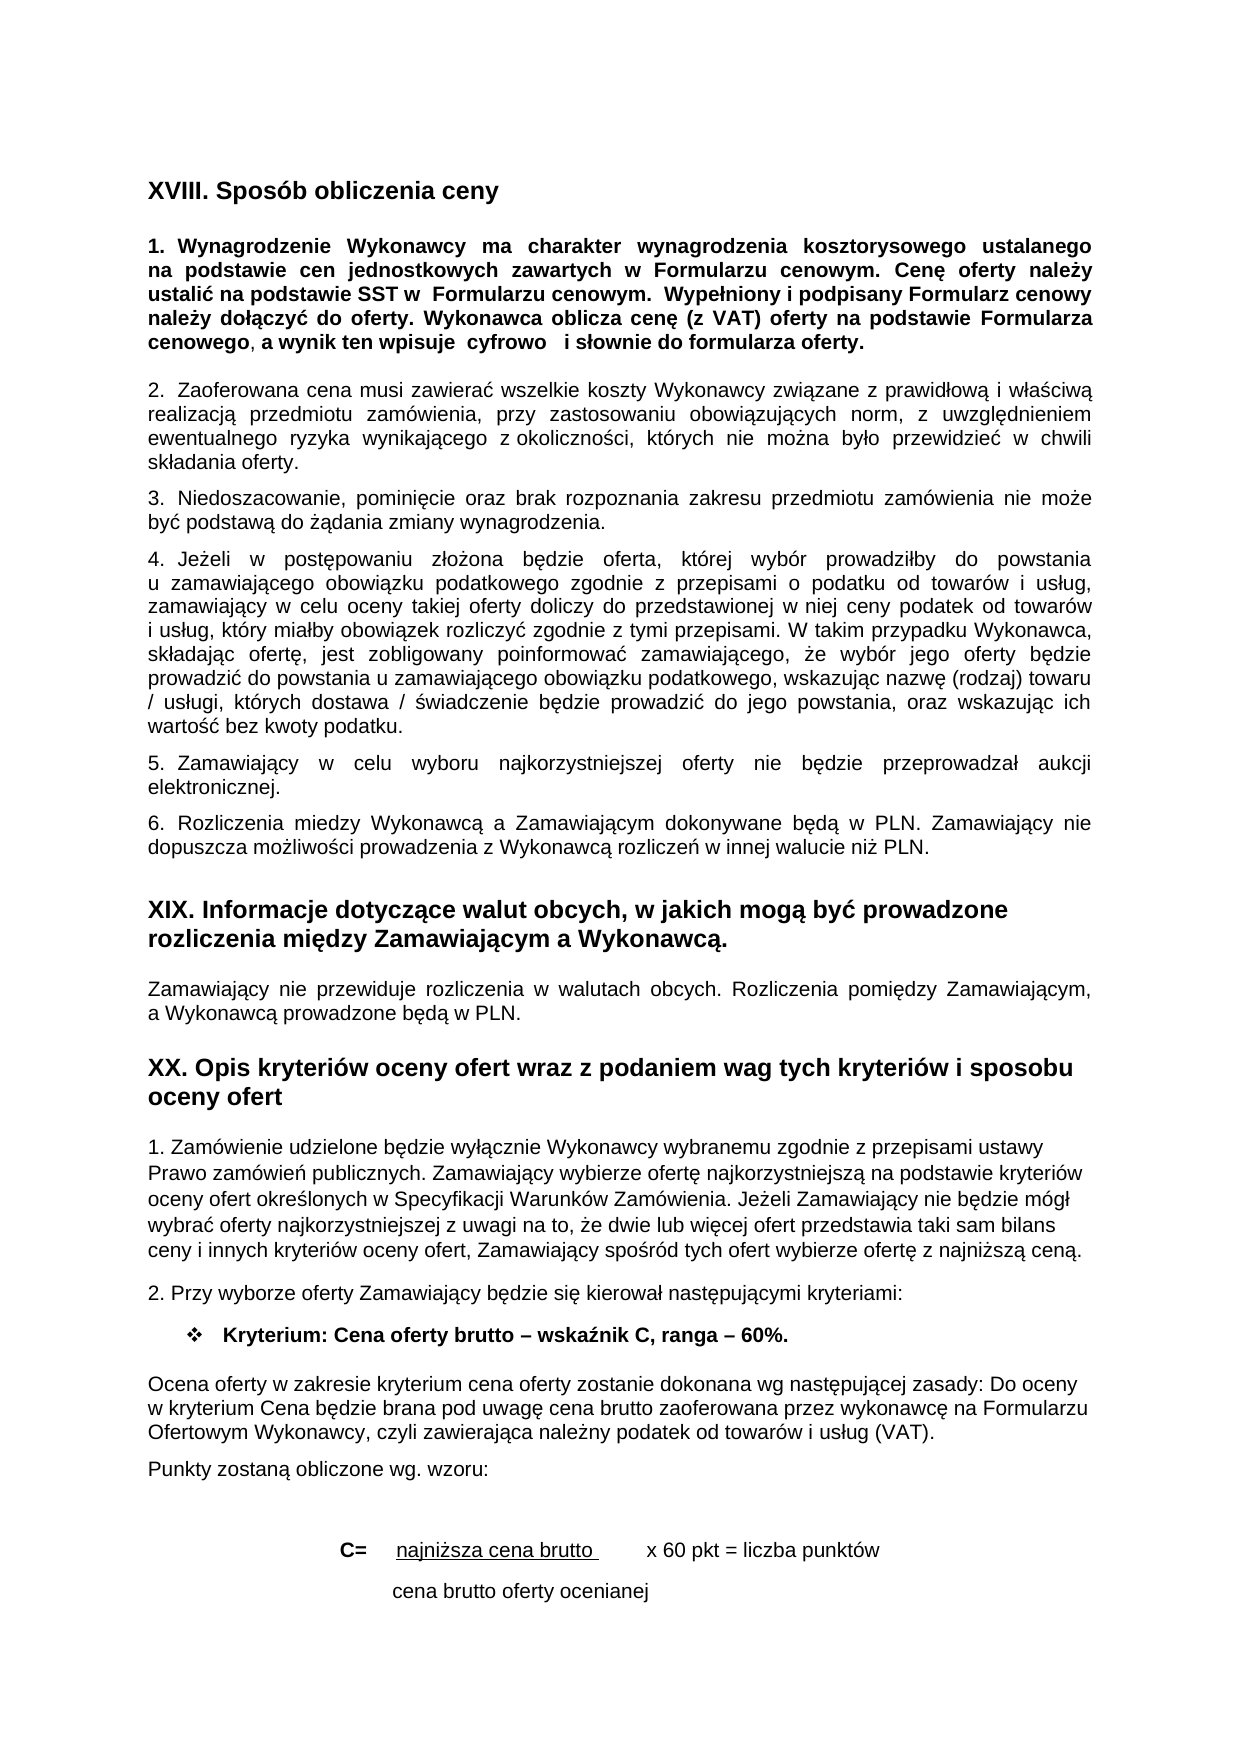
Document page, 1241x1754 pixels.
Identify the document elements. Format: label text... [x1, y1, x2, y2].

list Wynagrodzenie Wykonawcy ma charakter wynagrodzenia kosztorysowego ustalanego na podstawie cen jednostkowych zawartych w Formularzu cenowym. Cenę oferty należy ustalić na podstawie SST w Formularzu cenowym. Wypełniony i podpisany Formularz cenowy należy dołączyć do oferty. Wykonawca oblicza cenę (z VAT) oferty na podstawie Formularza cenowego, a wynik ten wpisuje cyfrowo i słownie do formularza oferty. [148, 234, 1093, 354]
text Punkty zostaną obliczone wg. wzoru: [148, 1457, 1093, 1481]
text cena brutto oferty ocenianej [354, 1578, 1093, 1602]
list Niedoszacowanie, pominięcie oraz brak rozpoznania zakresu przedmiotu zamówienia nie może być podstawą do żądania zmiany wynagrodzenia. [148, 486, 1093, 534]
text C= najniższa cena brutto x 60 pkt = liczba punktów [339, 1538, 1093, 1562]
list Kryterium: Cena oferty brutto – wskaźnik C, ranga – 60%. [185, 1323, 1093, 1347]
text XX. Opis kryteriów oceny ofert wraz z podaniem wag tych kryteriów i sposobu [148, 1053, 1093, 1082]
text rozliczenia między Zamawiającym a Wykonawcą. [148, 924, 1093, 953]
list Jeżeli w postępowaniu złożona będzie oferta, której wybór prowadziłby do powstania u zamawiającego obowiązku podatkowego zgodnie z przepisami o podatku od towarów i usług, zamawiający w celu oceny takiej oferty doliczy do przedstawionej w niej ceny podatek od towarów i usług, który miałby obowiązek rozliczyć zgodnie z tymi przepisami. W takim przypadku Wykonawca, składając ofertę, jest zobligowany poinformować zamawiającego, że wybór jego oferty będzie prowadzić do powstania u zamawiającego obowiązku podatkowego, wskazując nazwę (rodzaj) towaru / usługi, których dostawa / świadczenie będzie prowadzić do jego powstania, oraz wskazując ich wartość bez kwoty podatku. [148, 546, 1093, 738]
text XIX. Informacje dotyczące walut obcych, w jakich mogą być prowadzone [148, 895, 1093, 924]
text Ocena oferty w zakresie kryterium cena oferty zostanie dokonana wg następującej zasady: Do oceny w kryterium Cena będzie brana pod uwagę cena brutto zaoferowana przez wykonawcę na Formularzu Ofertowym Wykonawcy, czyli zawierająca należny podatek od towarów i usług (VAT). [148, 1372, 1093, 1444]
text oceny ofert [148, 1082, 1093, 1111]
text XVIII. Sposób obliczenia ceny [148, 176, 1093, 205]
list Zaoferowana cena musi zawierać wszelkie koszty Wykonawcy związane z prawidłową i właściwą realizacją przedmiotu zamówienia, przy zastosowaniu obowiązujących norm, z uwzględnieniem ewentualnego ryzyka wynikającego z okoliczności, których nie można było przewidzieć w chwili składania oferty. [148, 378, 1093, 473]
text 1. Zamówienie udzielone będzie wyłącznie Wykonawcy wybranemu zgodnie z przepisami ustawy Prawo zamówień publicznych. Zamawiający wybierze ofertę najkorzystniejszą na podstawie kryteriów oceny ofert określonych w Specyfikacji Warunków Zamówienia. Jeżeli Zamawiający nie będzie mógł wybrać oferty najkorzystniejszej z uwagi na to, że dwie lub więcej ofert przedstawia taki sam bilans ceny i innych kryteriów oceny ofert, Zamawiający spośród tych ofert wybierze ofertę z najniższą ceną. [148, 1135, 1093, 1262]
list Zamawiający w celu wyboru najkorzystniejszej oferty nie będzie przeprowadzał aukcji elektronicznej. [148, 751, 1093, 798]
text Zamawiający nie przewiduje rozliczenia w walutach obcych. Rozliczenia pomiędzy Zamawiającym, a Wykonawcą prowadzone będą w PLN. [148, 977, 1093, 1025]
text 2. Przy wyborze oferty Zamawiający będzie się kierował następującymi kryteriami: [148, 1281, 1093, 1305]
list Rozliczenia miedzy Wykonawcą a Zamawiającym dokonywane będą w PLN. Zamawiający nie dopuszcza możliwości prowadzenia z Wykonawcą rozliczeń w innej walucie niż PLN. [148, 811, 1093, 859]
